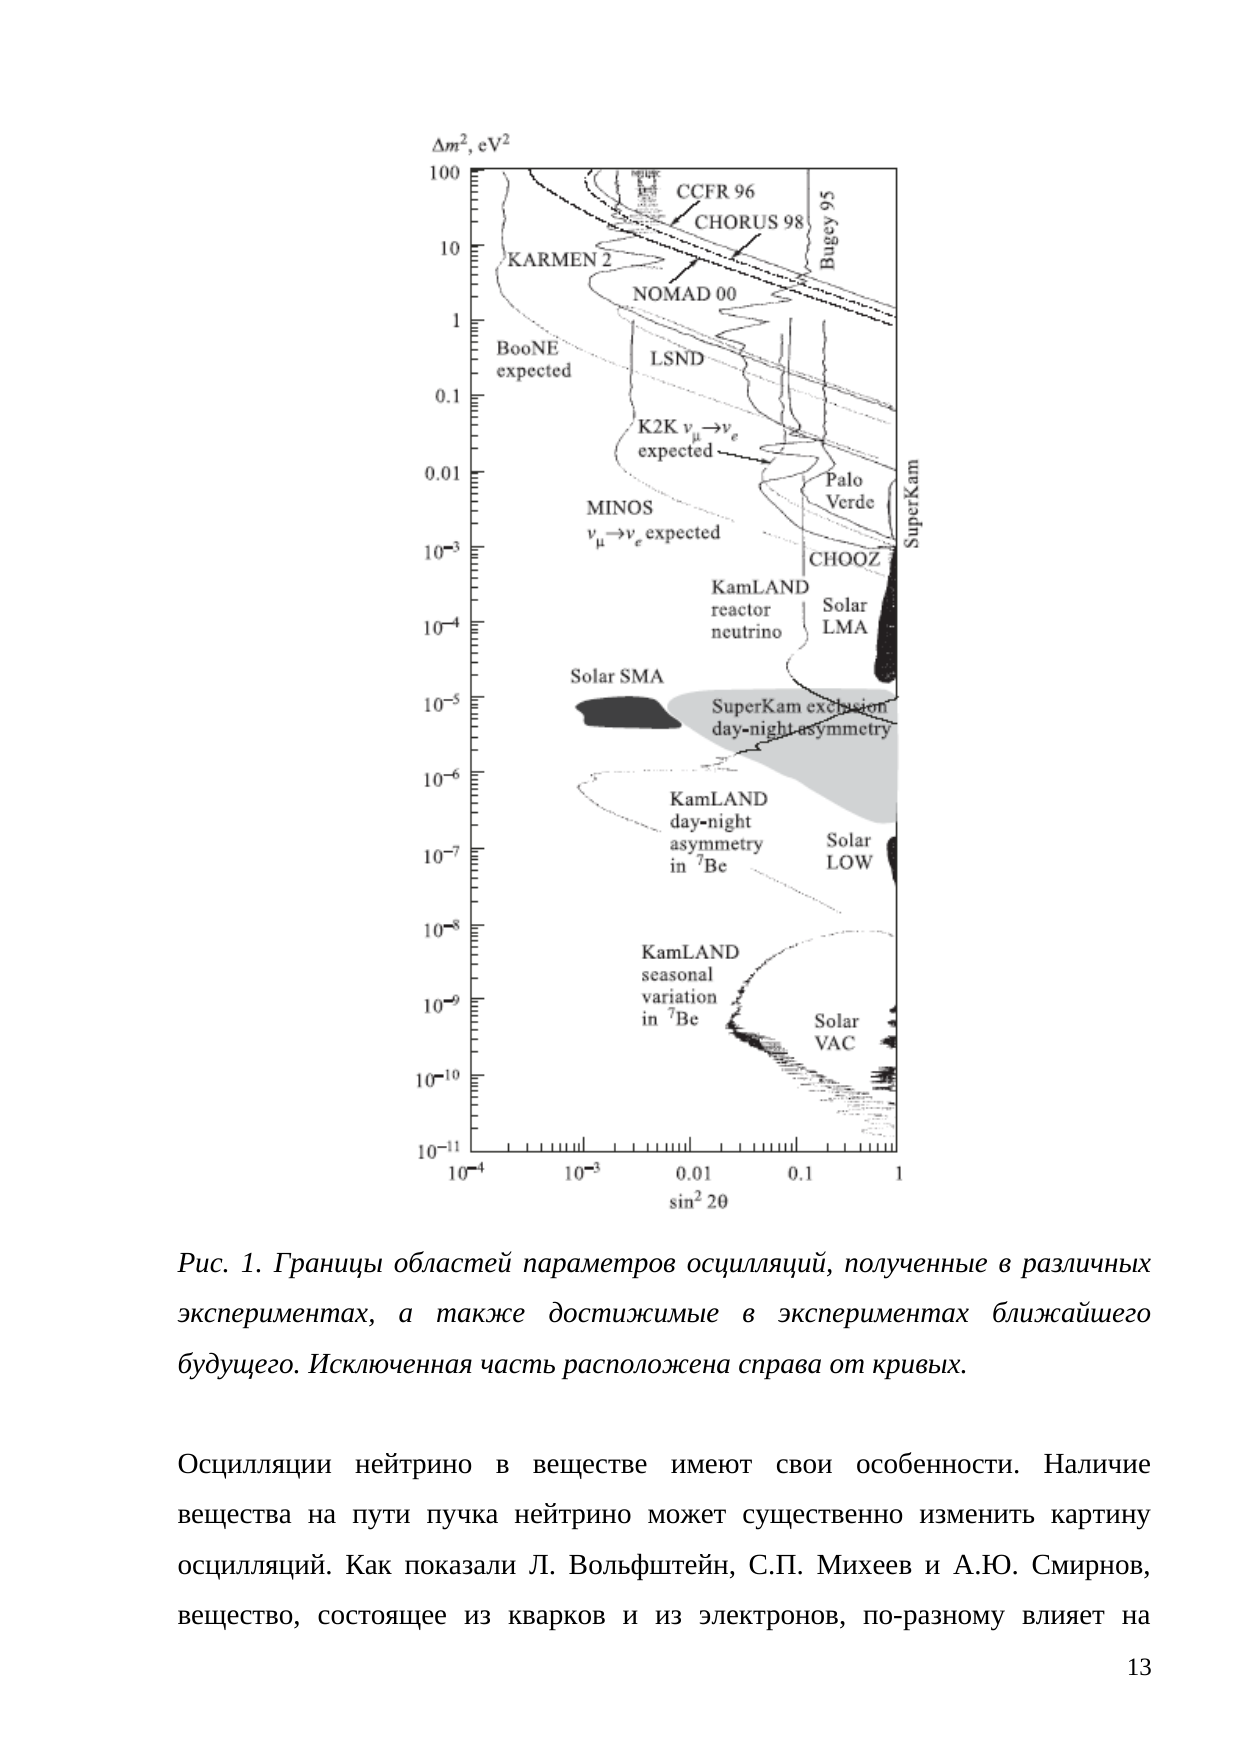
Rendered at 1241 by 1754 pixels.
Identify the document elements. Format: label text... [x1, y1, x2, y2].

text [177, 1446, 1152, 1631]
text Рис. 1. Границы областей параметров осцилляций, полученные в различных экспериментах, а также достижимые в экспериментах ближайшего будущего. Исключенная часть расположена справа от кривых. [177, 1245, 1152, 1379]
picture [350, 118, 979, 1231]
